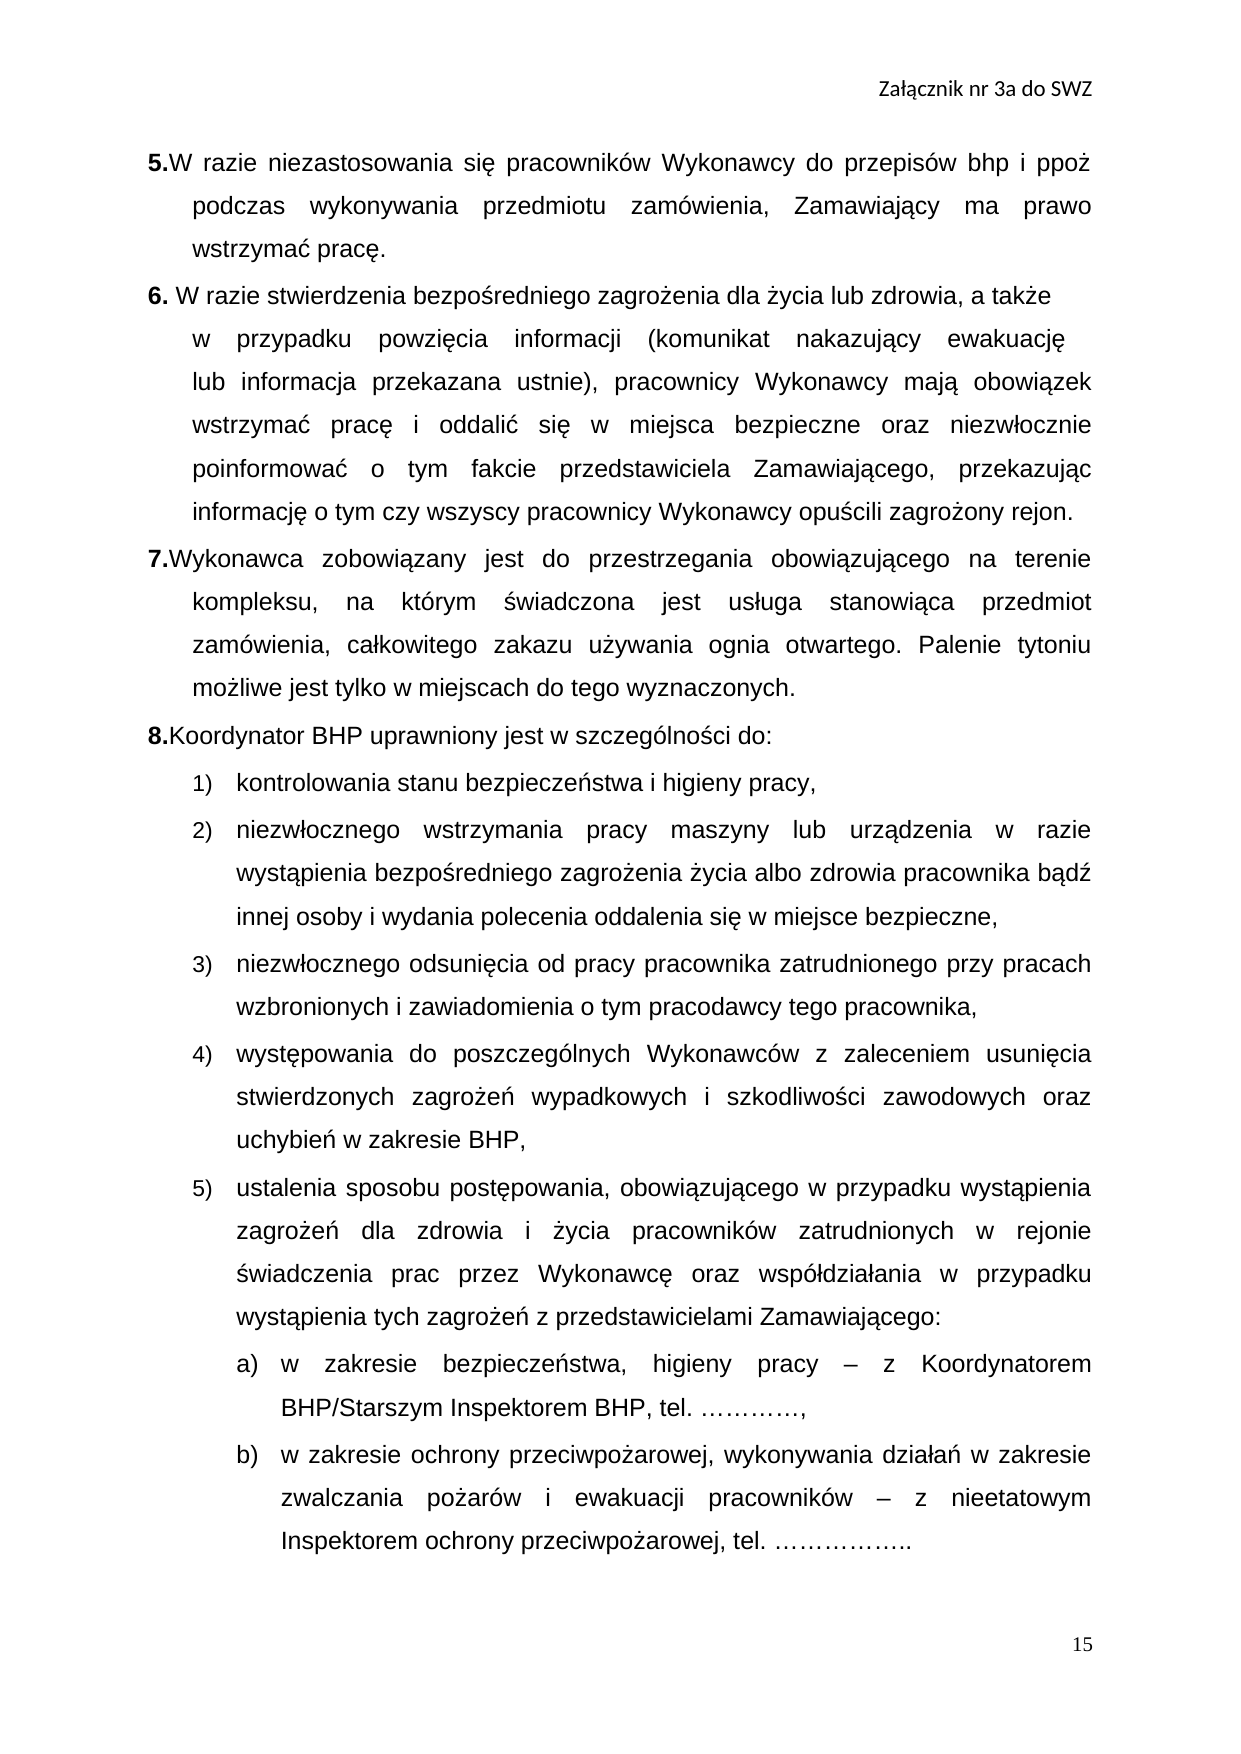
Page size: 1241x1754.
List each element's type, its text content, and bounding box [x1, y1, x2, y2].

list ustalenia sposobu postępowania, obowiązującego w przypadku wystąpienia zagrożeń dla zdrowia i życia pracowników zatrudnionych w rejonie świadczenia prac przez Wykonawcę oraz współdziałania w przypadku wystąpienia tych zagrożeń z przedstawicielami Zamawiającego: [192, 1173, 1093, 1331]
list w zakresie bezpieczeństwa, higieny pracy – z Koordynatorem BHP/Starszym Inspektorem BHP, tel. …………, [236, 1349, 1093, 1421]
list W razie niezastosowania się pracowników Wykonawcy do przepisów bhp i ppoż podczas wykonywania przedmiotu zamówienia, Zamawiający ma prawo wstrzymać pracę. [148, 148, 1093, 263]
list Wykonawca zobowiązany jest do przestrzegania obowiązującego na terenie kompleksu, na którym świadczona jest usługa stanowiąca przedmiot zamówienia, całkowitego zakazu używania ognia otwartego. Palenie tytoniu możliwe jest tylko w miejscach do tego wyznaczonych. [148, 544, 1093, 702]
list Koordynator BHP uprawniony jest w szczególności do: [148, 721, 1093, 749]
list występowania do poszczególnych Wykonawców z zaleceniem usunięcia stwierdzonych zagrożeń wypadkowych i szkodliwości zawodowych oraz uchybień w zakresie BHP, [192, 1039, 1093, 1154]
list niezwłocznego wstrzymania pracy maszyny lub urządzenia w razie wystąpienia bezpośredniego zagrożenia życia albo zdrowia pracownika bądź innej osoby i wydania polecenia oddalenia się w miejsce bezpieczne, [192, 815, 1093, 930]
list kontrolowania stanu bezpieczeństwa i higieny pracy, [192, 768, 1093, 797]
list w zakresie ochrony przeciwpożarowej, wykonywania działań w zakresie zwalczania pożarów i ewakuacji pracowników – z nieetatowym Inspektorem ochrony przeciwpożarowej, tel. …………….. [236, 1440, 1093, 1555]
list niezwłocznego odsunięcia od pracy pracownika zatrudnionego przy pracach wzbronionych i zawiadomienia o tym pracodawcy tego pracownika, [192, 949, 1093, 1021]
list W razie stwierdzenia bezpośredniego zagrożenia dla życia lub zdrowia, a także w przypadku powzięcia informacji (komunikat nakazujący ewakuację lub informacja przekazana ustnie), pracownicy Wykonawcy mają obowiązek wstrzymać pracę i oddalić się w miejsca bezpieczne oraz niezwłocznie poinformować o tym fakcie przedstawiciela Zamawiającego, przekazując informację o tym czy wszyscy pracownicy Wykonawcy opuścili zagrożony rejon. [148, 281, 1093, 526]
